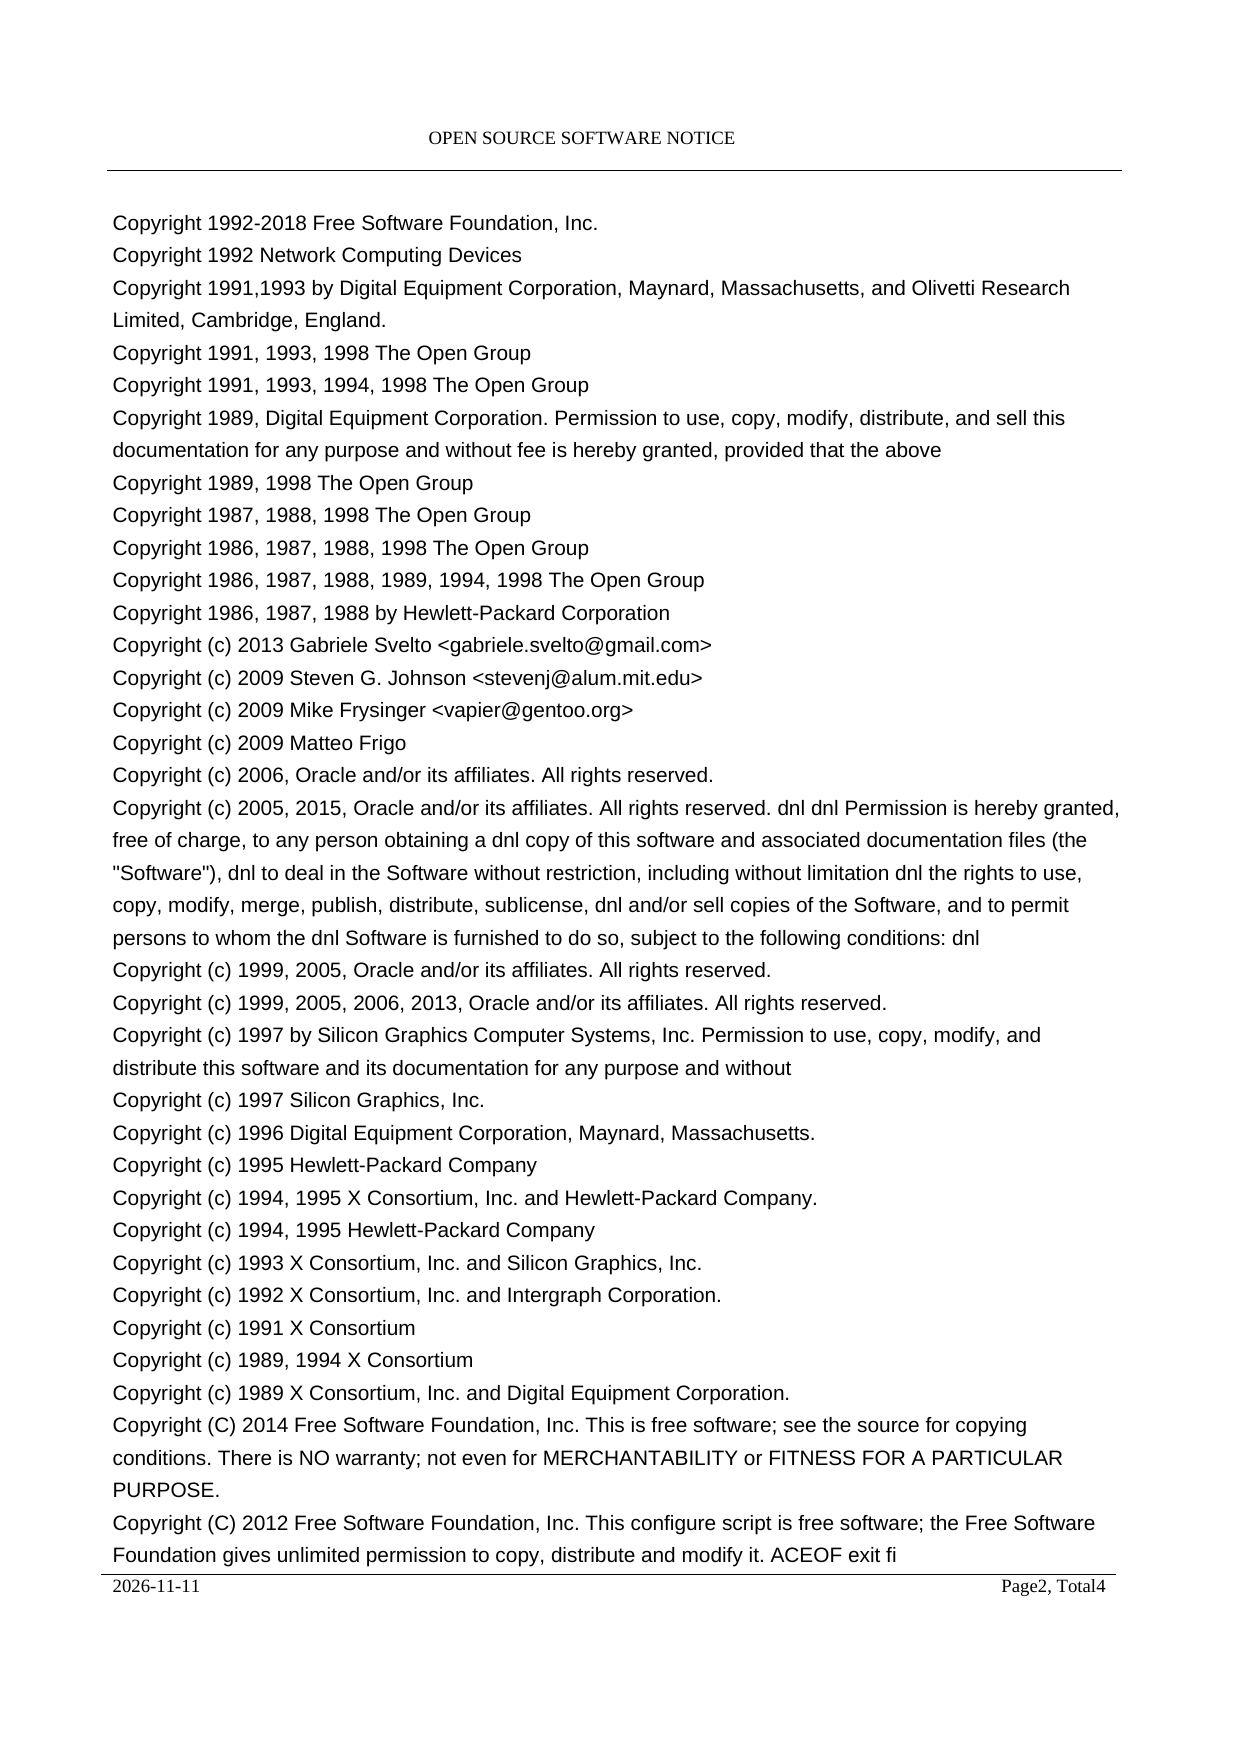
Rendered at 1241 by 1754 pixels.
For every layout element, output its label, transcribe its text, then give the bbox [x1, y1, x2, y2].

text Copyright (C) 2012 Free Software Foundation, Inc. This configure script is free software; the Free Software Foundation gives unlimited permission to copy, distribute and modify it. ACEOF exit fi [112, 1506, 1128, 1571]
text Copyright 1991, 1993, 1998 The Open Group [112, 336, 1128, 369]
text Copyright (c) 1994, 1995 Hewlett-Packard Company [112, 1214, 1128, 1246]
text Copyright (C) 2014 Free Software Foundation, Inc. This is free software; see the source for copying conditions. There is NO warranty; not even for MERCHANTABILITY or FITNESS FOR A PARTICULAR PURPOSE. [112, 1409, 1128, 1506]
text Copyright (c) 1995 Hewlett-Packard Company [112, 1149, 1128, 1181]
text Copyright (c) 1993 X Consortium, Inc. and Silicon Graphics, Inc. [112, 1246, 1128, 1279]
text Copyright (c) 1999, 2005, 2006, 2013, Oracle and/or its affiliates. All rights reserved. [112, 986, 1128, 1019]
text Copyright (c) 1989 X Consortium, Inc. and Digital Equipment Corporation. [112, 1376, 1128, 1409]
text Copyright 1989, Digital Equipment Corporation. Permission to use, copy, modify, distribute, and sell this documentation for any purpose and without fee is hereby granted, provided that the above [112, 401, 1128, 466]
text Copyright (c) 2005, 2015, Oracle and/or its affiliates. All rights reserved. dnl dnl Permission is hereby granted, free of charge, to any person obtaining a dnl copy of this software and associated documentation files (the "Software"), dnl to deal in the Software without restriction, including without limitation dnl the rights to use, copy, modify, merge, publish, distribute, sublicense, dnl and/or sell copies of the Software, and to permit persons to whom the dnl Software is furnished to do so, subject to the following conditions: dnl [112, 791, 1128, 954]
text Copyright (c) 1994, 1995 X Consortium, Inc. and Hewlett-Packard Company. [112, 1181, 1128, 1214]
text Copyright 1989, 1998 The Open Group [112, 466, 1128, 499]
text Copyright (c) 1989, 1994 X Consortium [112, 1344, 1128, 1376]
text Copyright 1991,1993 by Digital Equipment Corporation, Maynard, Massachusetts, and Olivetti Research Limited, Cambridge, England. [112, 271, 1128, 336]
text Copyright (c) 2009 Matteo Frigo [112, 726, 1128, 759]
text Copyright 1986, 1987, 1988, 1998 The Open Group [112, 531, 1128, 564]
text Copyright 1986, 1987, 1988 by Hewlett-Packard Corporation [112, 596, 1128, 629]
text Copyright (c) 2009 Steven G. Johnson <stevenj@alum.mit.edu> [112, 661, 1128, 694]
text Copyright (c) 1997 Silicon Graphics, Inc. [112, 1084, 1128, 1116]
text Copyright (c) 1996 Digital Equipment Corporation, Maynard, Massachusetts. [112, 1116, 1128, 1149]
text Copyright (c) 1992 X Consortium, Inc. and Intergraph Corporation. [112, 1279, 1128, 1311]
text Copyright 1986, 1987, 1988, 1989, 1994, 1998 The Open Group [112, 564, 1128, 596]
text Copyright 1992 Network Computing Devices [112, 239, 1128, 271]
text Copyright (c) 2013 Gabriele Svelto <gabriele.svelto@gmail.com> [112, 629, 1128, 661]
text Copyright (c) 1997 by Silicon Graphics Computer Systems, Inc. Permission to use, copy, modify, and distribute this software and its documentation for any purpose and without [112, 1019, 1128, 1084]
text Copyright (c) 1999, 2005, Oracle and/or its affiliates. All rights reserved. [112, 954, 1128, 986]
text Copyright 1987, 1988, 1998 The Open Group [112, 499, 1128, 531]
text Copyright (c) 1991 X Consortium [112, 1311, 1128, 1344]
text Copyright 1992-2018 Free Software Foundation, Inc. [112, 206, 1128, 239]
text Copyright 1991, 1993, 1994, 1998 The Open Group [112, 369, 1128, 401]
text Copyright (c) 2006, Oracle and/or its affiliates. All rights reserved. [112, 759, 1128, 791]
text Copyright (c) 2009 Mike Frysinger <vapier@gentoo.org> [112, 694, 1128, 726]
